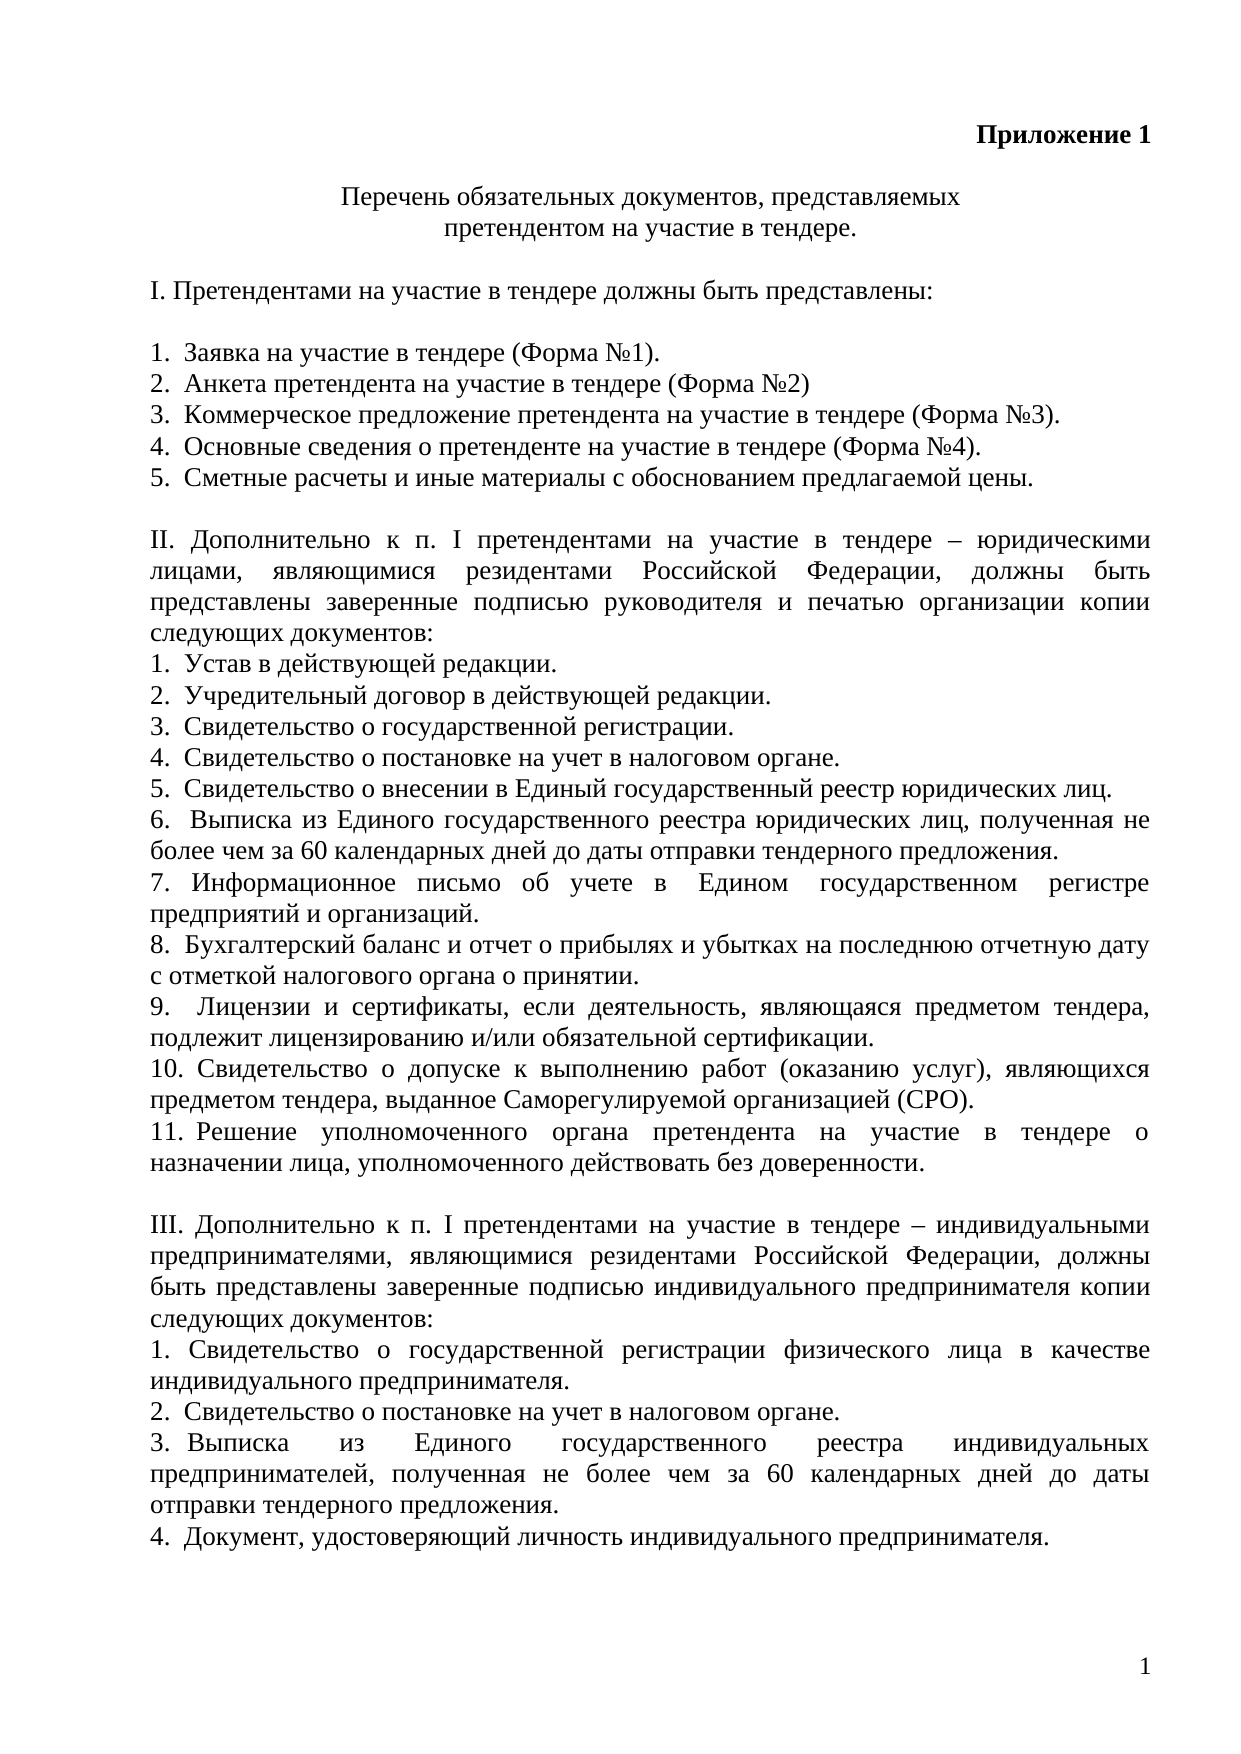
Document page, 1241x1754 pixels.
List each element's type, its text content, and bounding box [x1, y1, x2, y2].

text 5. Сметные расчеты и иные материалы с обоснованием предлагаемой цены. [150, 461, 1152, 492]
text II. Дополнительно к п. I претендентами на участие в тендере – юридическими лицами, являющимися резидентами Российской Федерации, должны быть представлены заверенные подписью руководителя и печатью организации копии следующих документов: [150, 523, 1152, 648]
text 9. Лицензии и сертификаты, если деятельность, являющаяся предметом тендера, подлежит лицензированию и/или обязательной сертификации. [150, 990, 1152, 1052]
text 3. Выписка из Единого государственного реестра индивидуальных предпринимателей, полученная не более чем за 60 календарных дней до даты отправки тендерного предложения. [150, 1426, 1152, 1520]
text 4. Документ, удостоверяющий личность индивидуального предпринимателя. [150, 1520, 1152, 1551]
text 2. Анкета претендента на участие в тендере (Форма №2) [150, 367, 1152, 398]
text 11. Решение уполномоченного органа претендента на участие в тендере о назначении лица, уполномоченного действовать без доверенности. [150, 1115, 1152, 1177]
text 1. Заявка на участие в тендере (Форма №1). [150, 336, 1152, 367]
text 5. Свидетельство о внесении в Единый государственный реестр юридических лиц. [150, 772, 1152, 803]
text претендентом на участие в тендере. [150, 212, 1152, 243]
text Претендентами на участие в тендере должны быть представлены: [150, 274, 1152, 305]
text 10. Свидетельство о допуске к выполнению работ (оказанию услуг), являющихся предметом тендера, выданное Саморегулируемой организацией (СРО). [150, 1052, 1152, 1115]
text 8. Бухгалтерский баланс и отчет о прибылях и убытках на последнюю отчетную дату с отметкой налогового органа о принятии. [150, 928, 1152, 990]
text 2. Свидетельство о постановке на учет в налоговом органе. [150, 1395, 1152, 1426]
text 4. Основные сведения о претенденте на участие в тендере (Форма №4). [150, 429, 1152, 461]
text 4. Свидетельство о постановке на учет в налоговом органе. [150, 741, 1152, 772]
text 1. Свидетельство о государственной регистрации физического лица в качестве индивидуального предпринимателя. [150, 1333, 1152, 1395]
text 7. Информационное письмо об учете в Едином государственном регистре предприятий и организаций. [150, 866, 1152, 928]
text 6. Выписка из Единого государственного реестра юридических лиц, полученная не более чем за 60 календарных дней до даты отправки тендерного предложения. [150, 803, 1152, 866]
text Перечень обязательных документов, представляемых [150, 180, 1152, 212]
text 2. Учредительный договор в действующей редакции. [150, 679, 1152, 710]
text III. Дополнительно к п. I претендентами на участие в тендере – индивидуальными предпринимателями, являющимися резидентами Российской Федерации, должны быть представлены заверенные подписью индивидуального предпринимателя копии следующих документов: [150, 1208, 1152, 1333]
text 1. Устав в действующей редакции. [150, 648, 1152, 679]
text 3. Коммерческое предложение претендента на участие в тендере (Форма №3). [150, 398, 1152, 429]
text 3. Свидетельство о государственной регистрации. [150, 710, 1152, 741]
text Приложение 1 [150, 118, 1152, 149]
